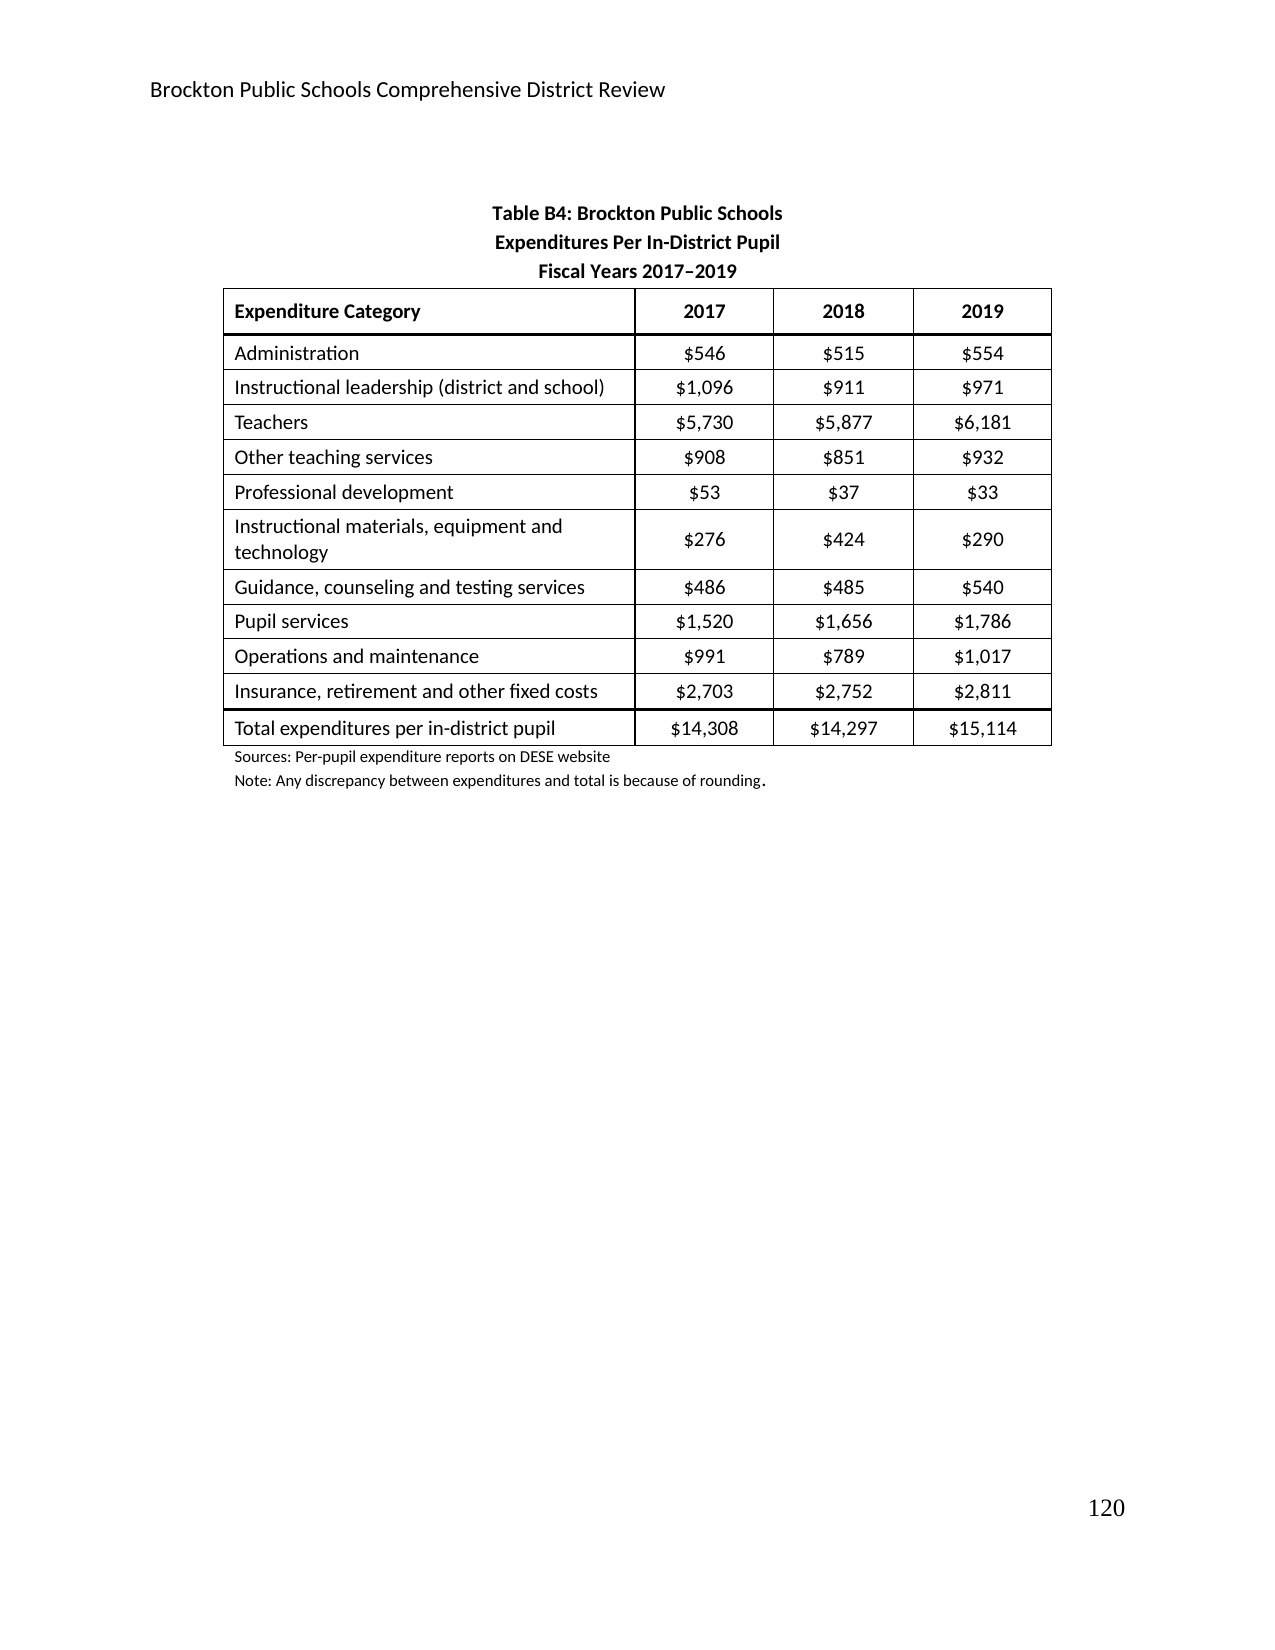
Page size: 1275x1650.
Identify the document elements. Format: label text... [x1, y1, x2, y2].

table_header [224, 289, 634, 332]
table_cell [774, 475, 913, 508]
text Fiscal Years 2017–2019 [150, 258, 1125, 284]
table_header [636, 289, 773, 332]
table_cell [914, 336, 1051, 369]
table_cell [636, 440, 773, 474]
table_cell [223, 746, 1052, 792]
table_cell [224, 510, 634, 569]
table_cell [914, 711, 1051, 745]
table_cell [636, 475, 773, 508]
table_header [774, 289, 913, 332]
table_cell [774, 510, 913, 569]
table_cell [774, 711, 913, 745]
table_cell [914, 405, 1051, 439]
text Table B4: Brockton Public Schools [150, 200, 1125, 225]
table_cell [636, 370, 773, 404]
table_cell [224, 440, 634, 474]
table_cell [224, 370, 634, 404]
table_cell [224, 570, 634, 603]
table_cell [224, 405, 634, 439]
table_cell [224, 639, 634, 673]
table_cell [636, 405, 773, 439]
text Expenditures Per In-District Pupil [150, 229, 1125, 254]
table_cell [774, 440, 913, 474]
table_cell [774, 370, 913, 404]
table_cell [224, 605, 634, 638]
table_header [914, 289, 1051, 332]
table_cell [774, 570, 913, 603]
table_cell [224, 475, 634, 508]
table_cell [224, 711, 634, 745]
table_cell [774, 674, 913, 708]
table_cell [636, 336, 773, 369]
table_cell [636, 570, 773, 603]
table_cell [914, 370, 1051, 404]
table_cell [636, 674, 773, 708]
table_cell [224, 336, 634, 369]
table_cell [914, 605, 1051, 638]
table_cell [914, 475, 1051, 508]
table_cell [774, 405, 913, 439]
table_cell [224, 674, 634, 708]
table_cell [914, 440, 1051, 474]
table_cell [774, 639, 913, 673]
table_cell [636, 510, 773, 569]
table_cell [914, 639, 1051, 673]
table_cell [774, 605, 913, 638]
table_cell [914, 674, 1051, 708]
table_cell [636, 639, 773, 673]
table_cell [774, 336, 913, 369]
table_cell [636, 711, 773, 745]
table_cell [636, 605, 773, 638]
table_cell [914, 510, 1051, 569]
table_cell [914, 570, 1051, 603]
